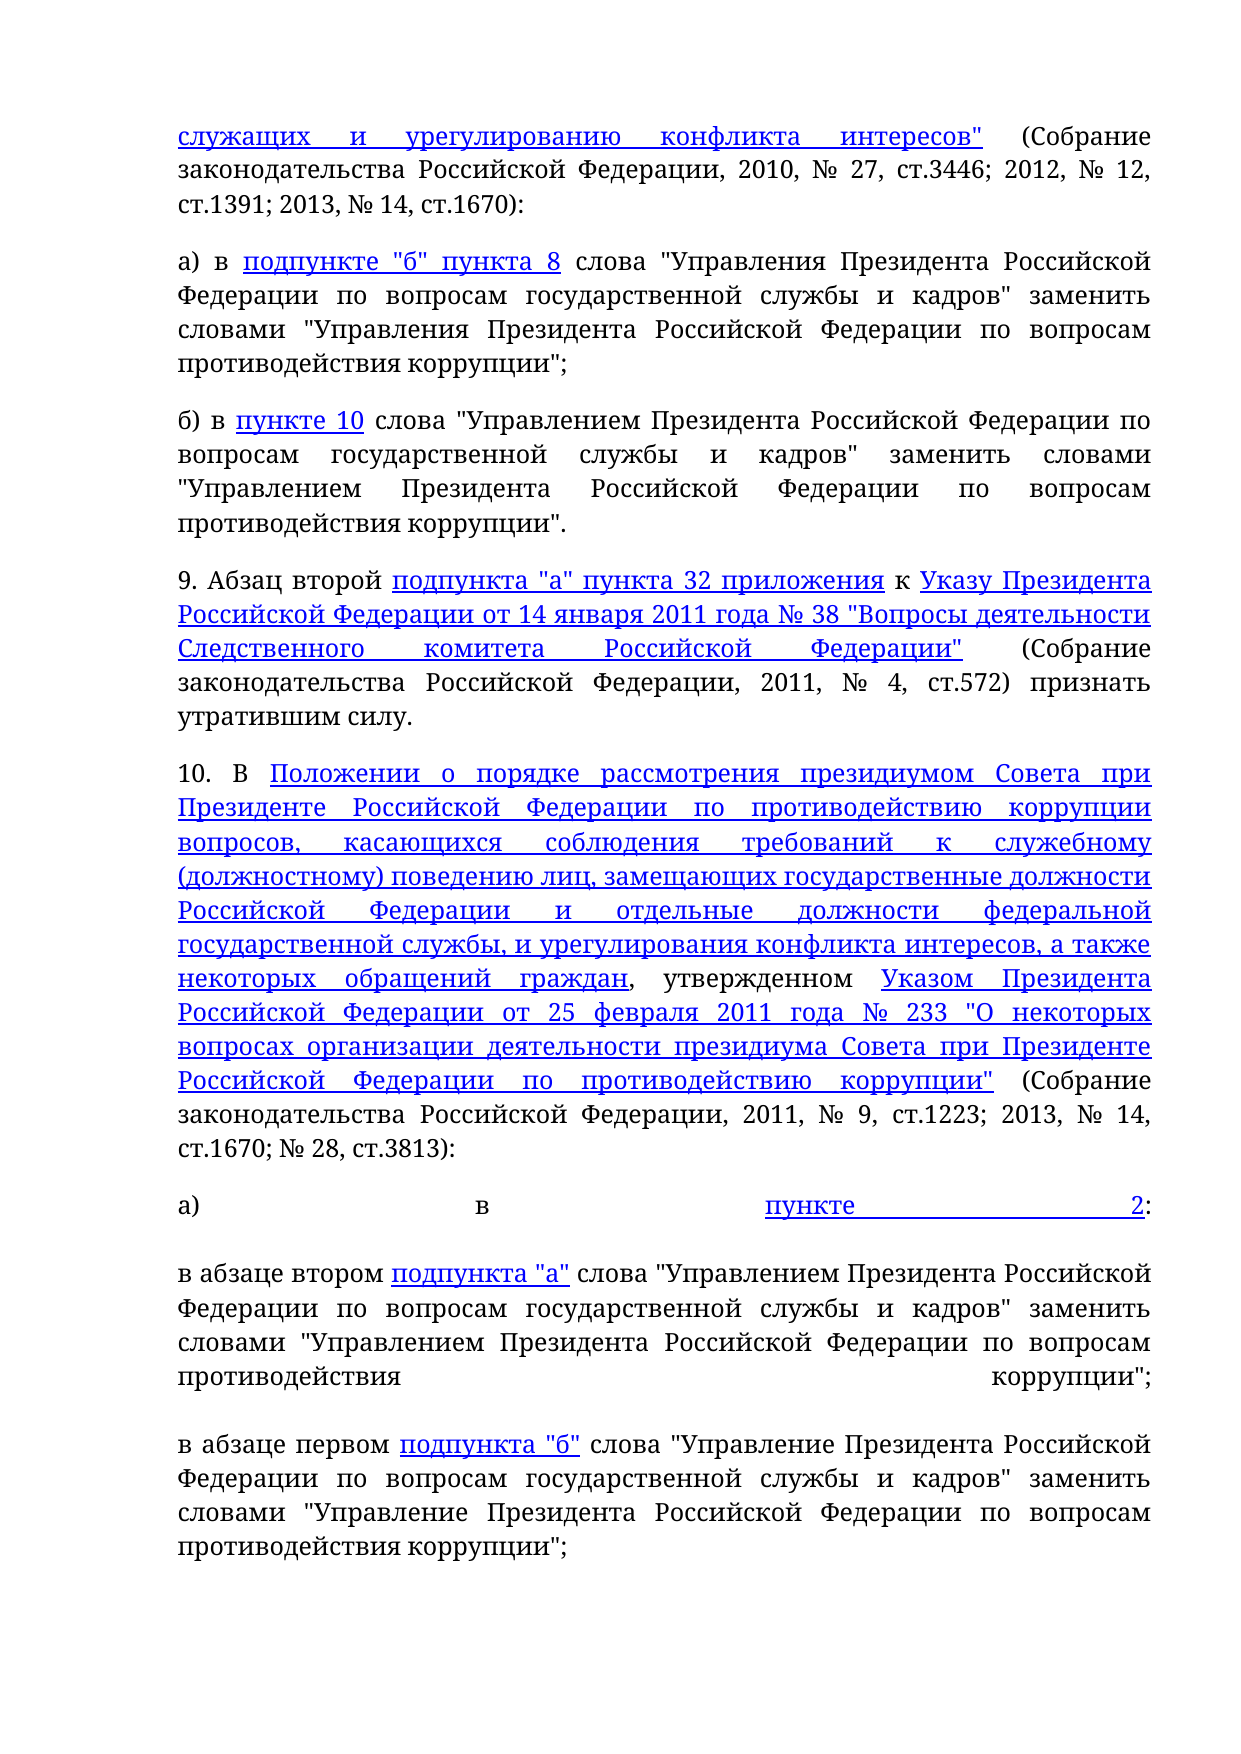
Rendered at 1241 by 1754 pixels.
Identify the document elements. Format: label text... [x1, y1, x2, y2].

text 10. В Положении о порядке рассмотрения президиумом Совета при Президенте Российской Федерации по противодействию коррупции вопросов, касающихся соблюдения требований к служебному (должностному) поведению лиц, замещающих государственные должности Российской Федерации и отдельные должности федеральной государственной службы, и урегулирования конфликта интересов, а также некоторых обращений граждан, утвержденном Указом Президента Российской Федерации от 25 февраля 2011 года № 233 "О некоторых вопросах организации деятельности президиума Совета при Президенте Российской Федерации по противодействию коррупции" (Собрание законодательства Российской Федерации, 2011, № 9, ст.1223; 2013, № 14, ст.1670; № 28, ст.3813): [177, 1058, 1152, 1165]
text 9. Абзац второй подпункта "а" пункта 32 приложения к Указу Президента Российской Федерации от 14 января 2011 года № 38 "Вопросы деятельности Следственного комитета Российской Федерации" (Собрание законодательства Российской Федерации, 2011, № 4, ст.572) признать утратившим силу.1 [177, 562, 1152, 733]
text а) в пункте 2:1 в абзаце втором подпункта "а" слова "Управлением Президента Российской Федерации по вопросам государственной службы и кадров" заменить словами "Управлением Президента Российской Федерации по вопросам противодействия коррупции"; в абзаце первом подпункта "б" слова "Управление Президента Российской Федерации по вопросам государственной службы и кадров" заменить словами "Управление Президента Российской Федерации по вопросам противодействия коррупции"; [177, 1188, 1152, 1563]
text 10. В Положении о порядке рассмотрения президиумом Совета при Президенте Российской Федерации по противодействию коррупции вопросов, касающихся соблюдения требований к служебному (должностному) поведению лиц, замещающих государственные должности Российской Федерации и отдельные должности федеральной государственной службы, и урегулирования конфликта интересов, а также некоторых обращений граждан, утвержденном Указом Президента Российской Федерации от 25 февраля 2011 года № 233 "О некоторых вопросах организации деятельности президиума Совета при Президенте Российской Федерации по противодействию коррупции" (Собрание законодательства Российской Федерации, 2011, № 9, ст.1223; 2013, № 14, ст.1670; № 28, ст.3813): [177, 756, 1152, 819]
text б) в пункте 10 слова "Управлением Президента Российской Федерации по вопросам государственной службы и кадров" заменить словами "Управлением Президента Российской Федерации по вопросам противодействия коррупции".1 [177, 403, 1152, 539]
text 10. В Положении о порядке рассмотрения президиумом Совета при Президенте Российской Федерации по противодействию коррупции вопросов, касающихся соблюдения требований к служебному (должностному) поведению лиц, замещающих государственные должности Российской Федерации и отдельные должности федеральной государственной службы, и урегулирования конфликта интересов, а также некоторых обращений граждан, утвержденном Указом Президента Российской Федерации от 25 февраля 2011 года № 233 "О некоторых вопросах организации деятельности президиума Совета при Президенте Российской Федерации по противодействию коррупции" (Собрание законодательства Российской Федерации, 2011, № 9, ст.1223; 2013, № 14, ст.1670; № 28, ст.3813): [177, 922, 1152, 1023]
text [177, 118, 1152, 220]
text а) в подпункте "б" пункта 8 слова "Управления Президента Российской Федерации по вопросам государственной службы и кадров" заменить словами "Управления Президента Российской Федерации по вопросам противодействия коррупции";1 [177, 243, 1152, 380]
